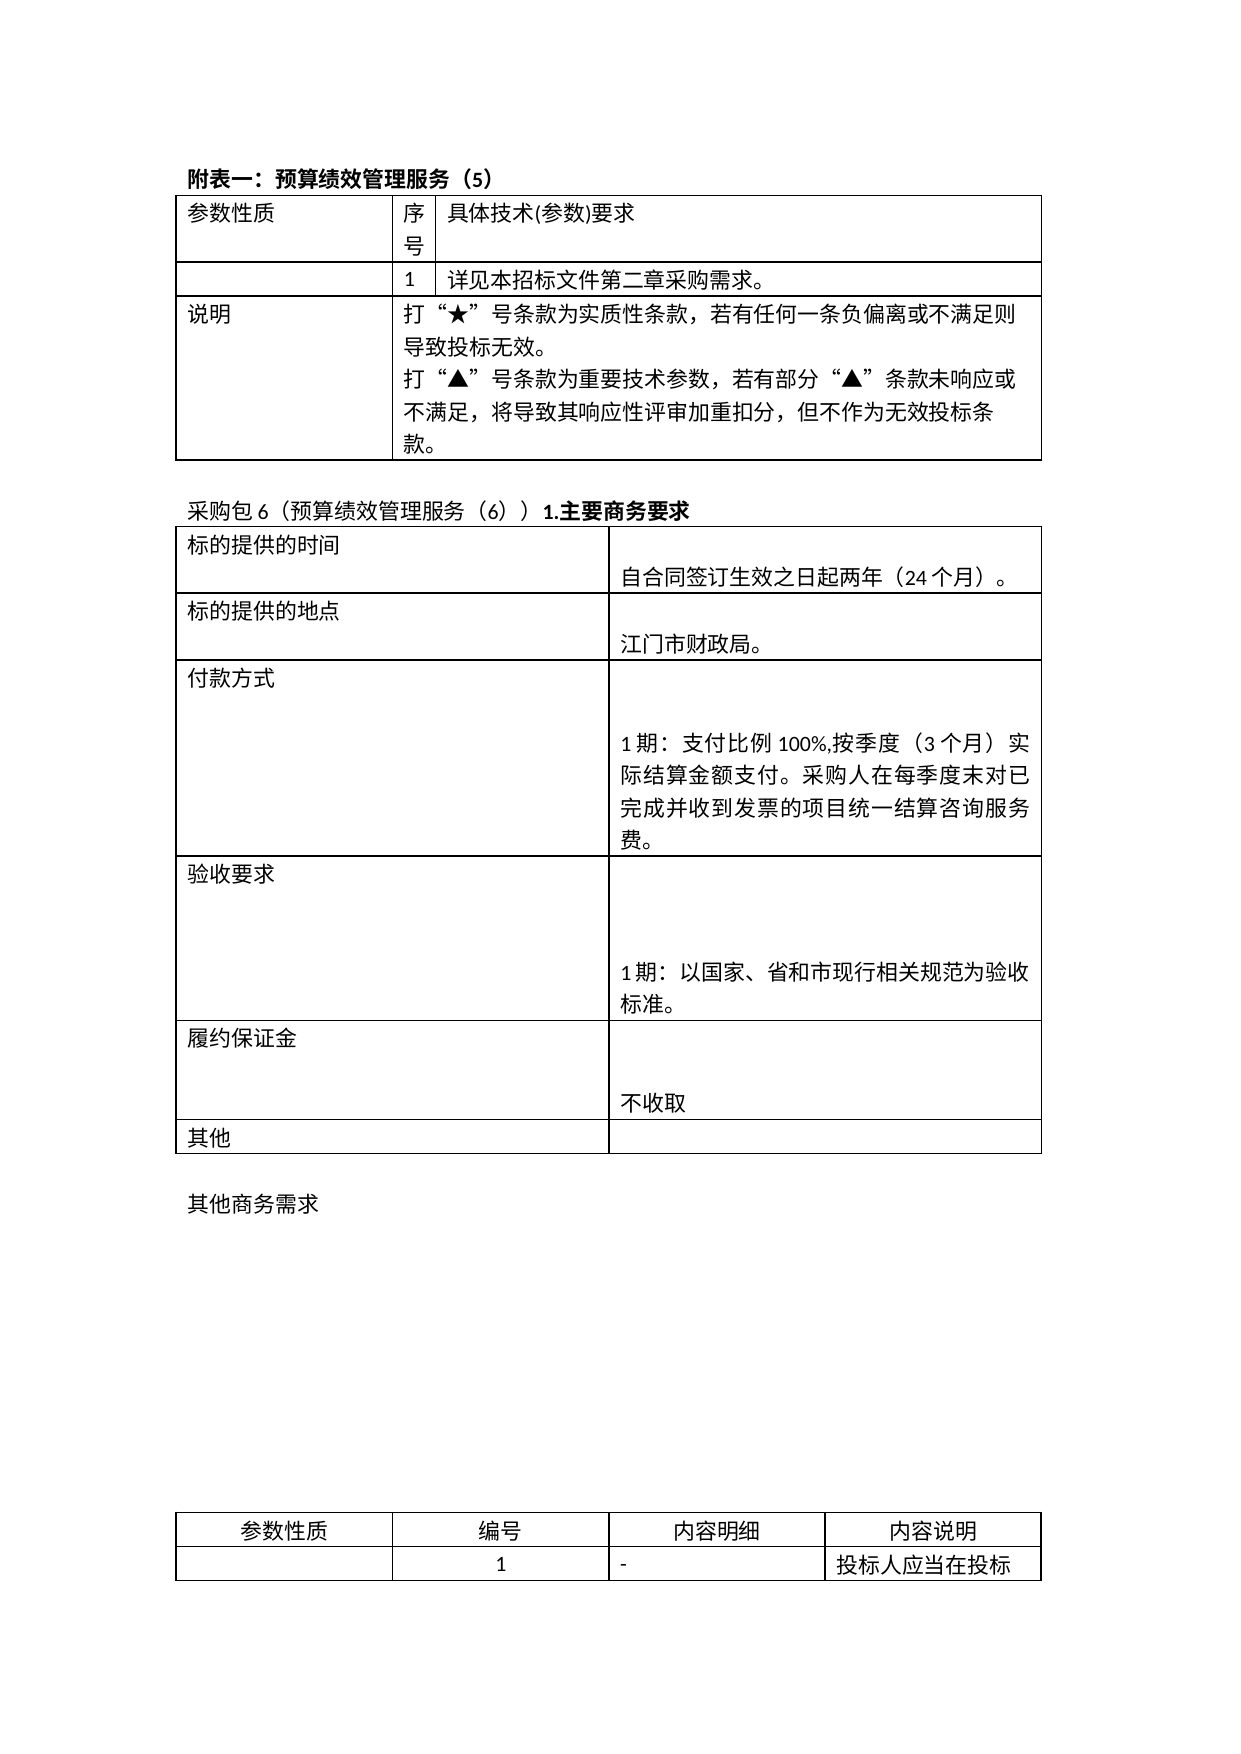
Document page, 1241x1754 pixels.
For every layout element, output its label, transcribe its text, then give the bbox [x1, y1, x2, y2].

table_cell 1 [393, 1547, 608, 1580]
table_cell 其他 [177, 1120, 608, 1153]
table_cell 验收要求 [177, 857, 608, 1019]
table_cell [177, 1547, 392, 1580]
table_cell 付款方式 [177, 661, 608, 855]
text 附表一：预算绩效管理服务（5） [187, 162, 1053, 194]
table_cell 1期：支付比例100%,按季度（3个月）实际结算金额支付。采购人在每季度末对已完成并收到发票的项目统一结算咨询服务费。 [610, 661, 1041, 855]
table_cell [610, 1120, 1041, 1153]
table_cell 标的提供的地点 [177, 594, 608, 659]
table_cell [177, 263, 392, 295]
table_header 具体技术(参数)要求 [436, 196, 1041, 261]
table_cell - [610, 1547, 824, 1580]
table_cell 1期：以国家、省和市现行相关规范为验收标准。 [610, 857, 1041, 1019]
table_cell 江门市财政局。 [610, 594, 1041, 659]
table_cell 履约保证金 [177, 1021, 608, 1118]
table_cell 详见本招标文件第二章采购需求。 [436, 263, 1041, 295]
table_header 参数性质 [177, 1513, 392, 1546]
table_header 编号 [393, 1513, 608, 1546]
table_header 内容明细 [610, 1513, 824, 1546]
table_header 序号 [393, 196, 435, 261]
table_header 内容说明 [826, 1513, 1040, 1546]
table_header 自合同签订生效之日起两年（24个月）。 [610, 527, 1041, 592]
table_cell 不收取 [610, 1021, 1041, 1118]
table_header 参数性质 [177, 196, 392, 261]
table_cell 说明 [177, 297, 392, 459]
table_cell 1 [393, 263, 435, 295]
table_header 标的提供的时间 [177, 527, 608, 592]
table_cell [826, 1547, 1040, 1580]
text 采购包6（预算绩效管理服务（6））1.主要商务要求 [187, 493, 1053, 526]
table_cell 打“★”号条款为实质性条款，若有任何一条负偏离或不满足则导致投标无效。 打“▲”号条款为重要技术参数，若有部分“▲”条款未响应或不满足，将导致其响应性评审加重扣分，但不作为无效投标条款。 [393, 297, 1041, 459]
text 其他商务需求 [187, 1187, 1053, 1219]
